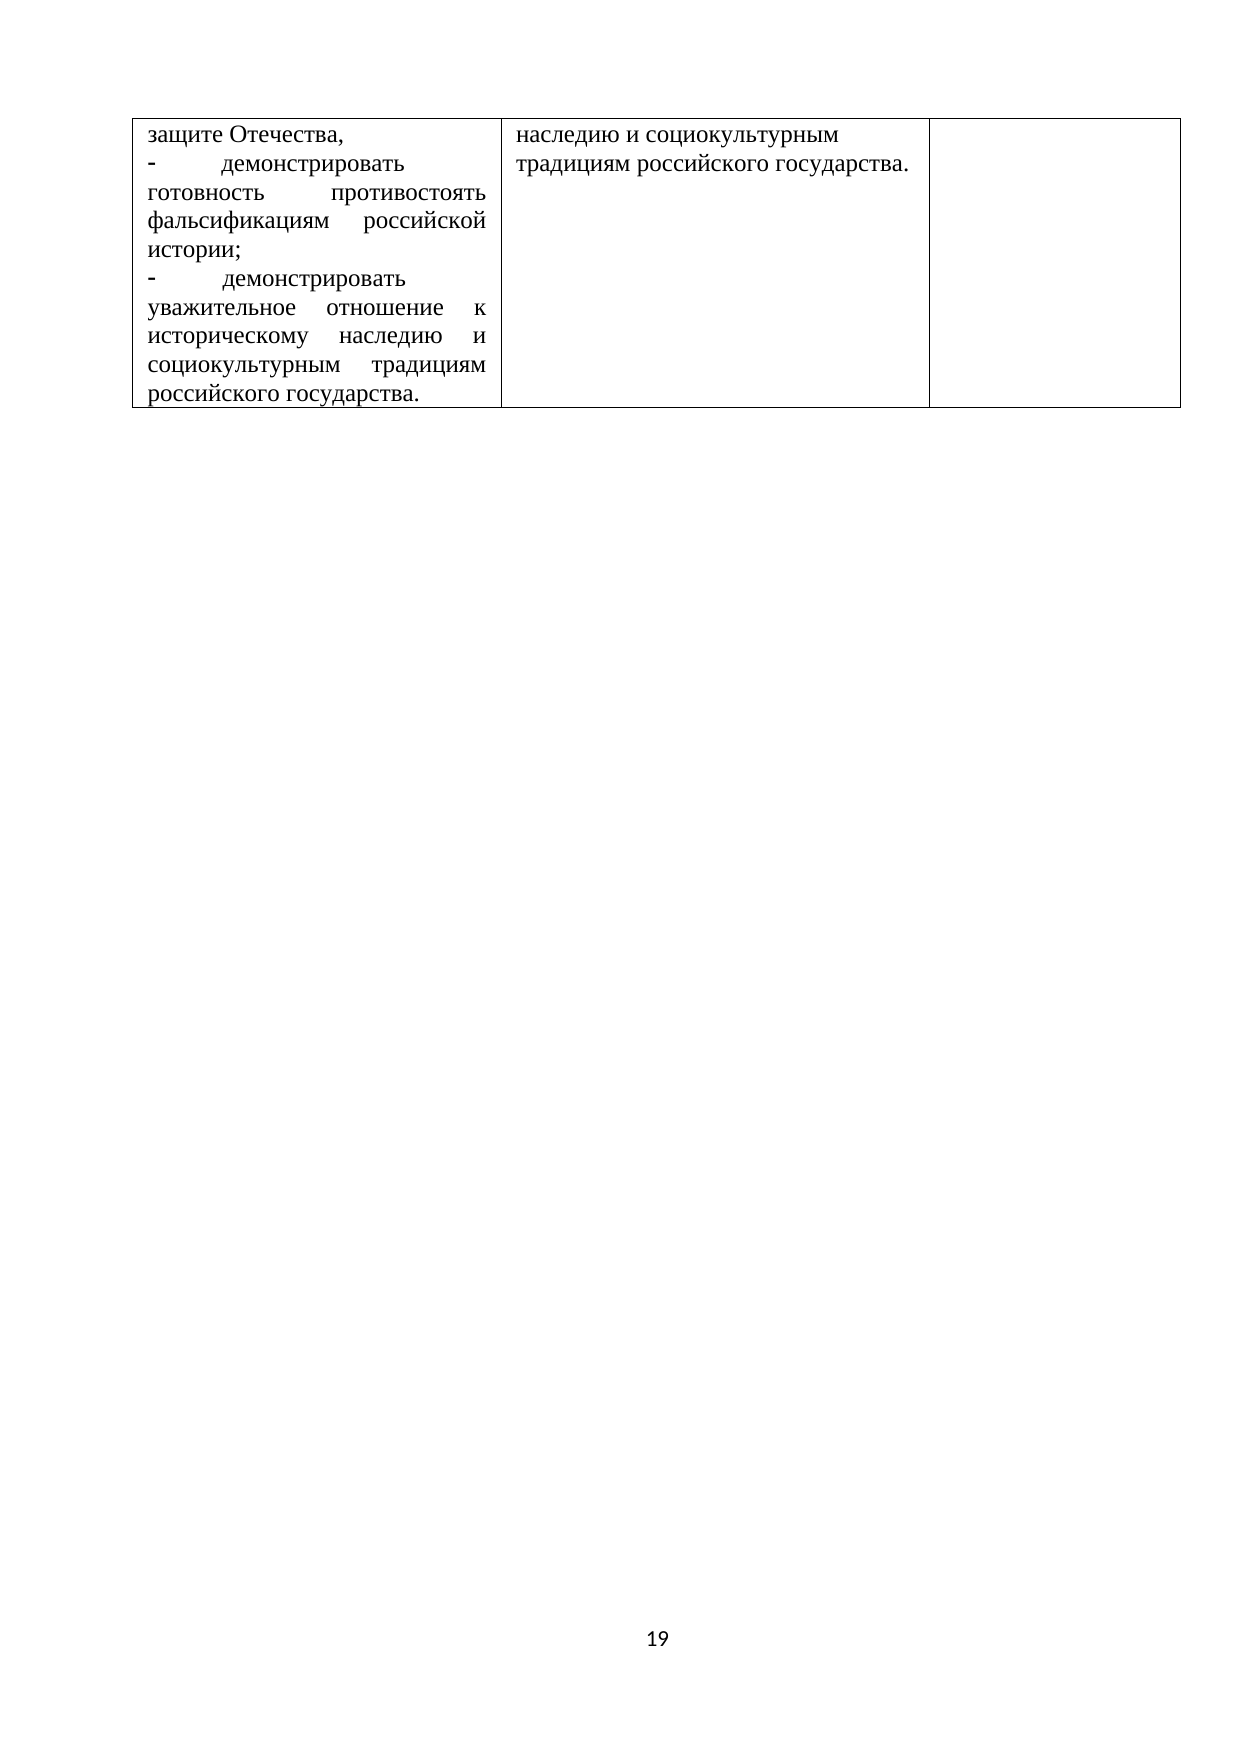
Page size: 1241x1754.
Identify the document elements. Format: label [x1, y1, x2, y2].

table_cell [133, 119, 501, 407]
table_cell [502, 119, 929, 407]
table_cell [930, 119, 1180, 407]
